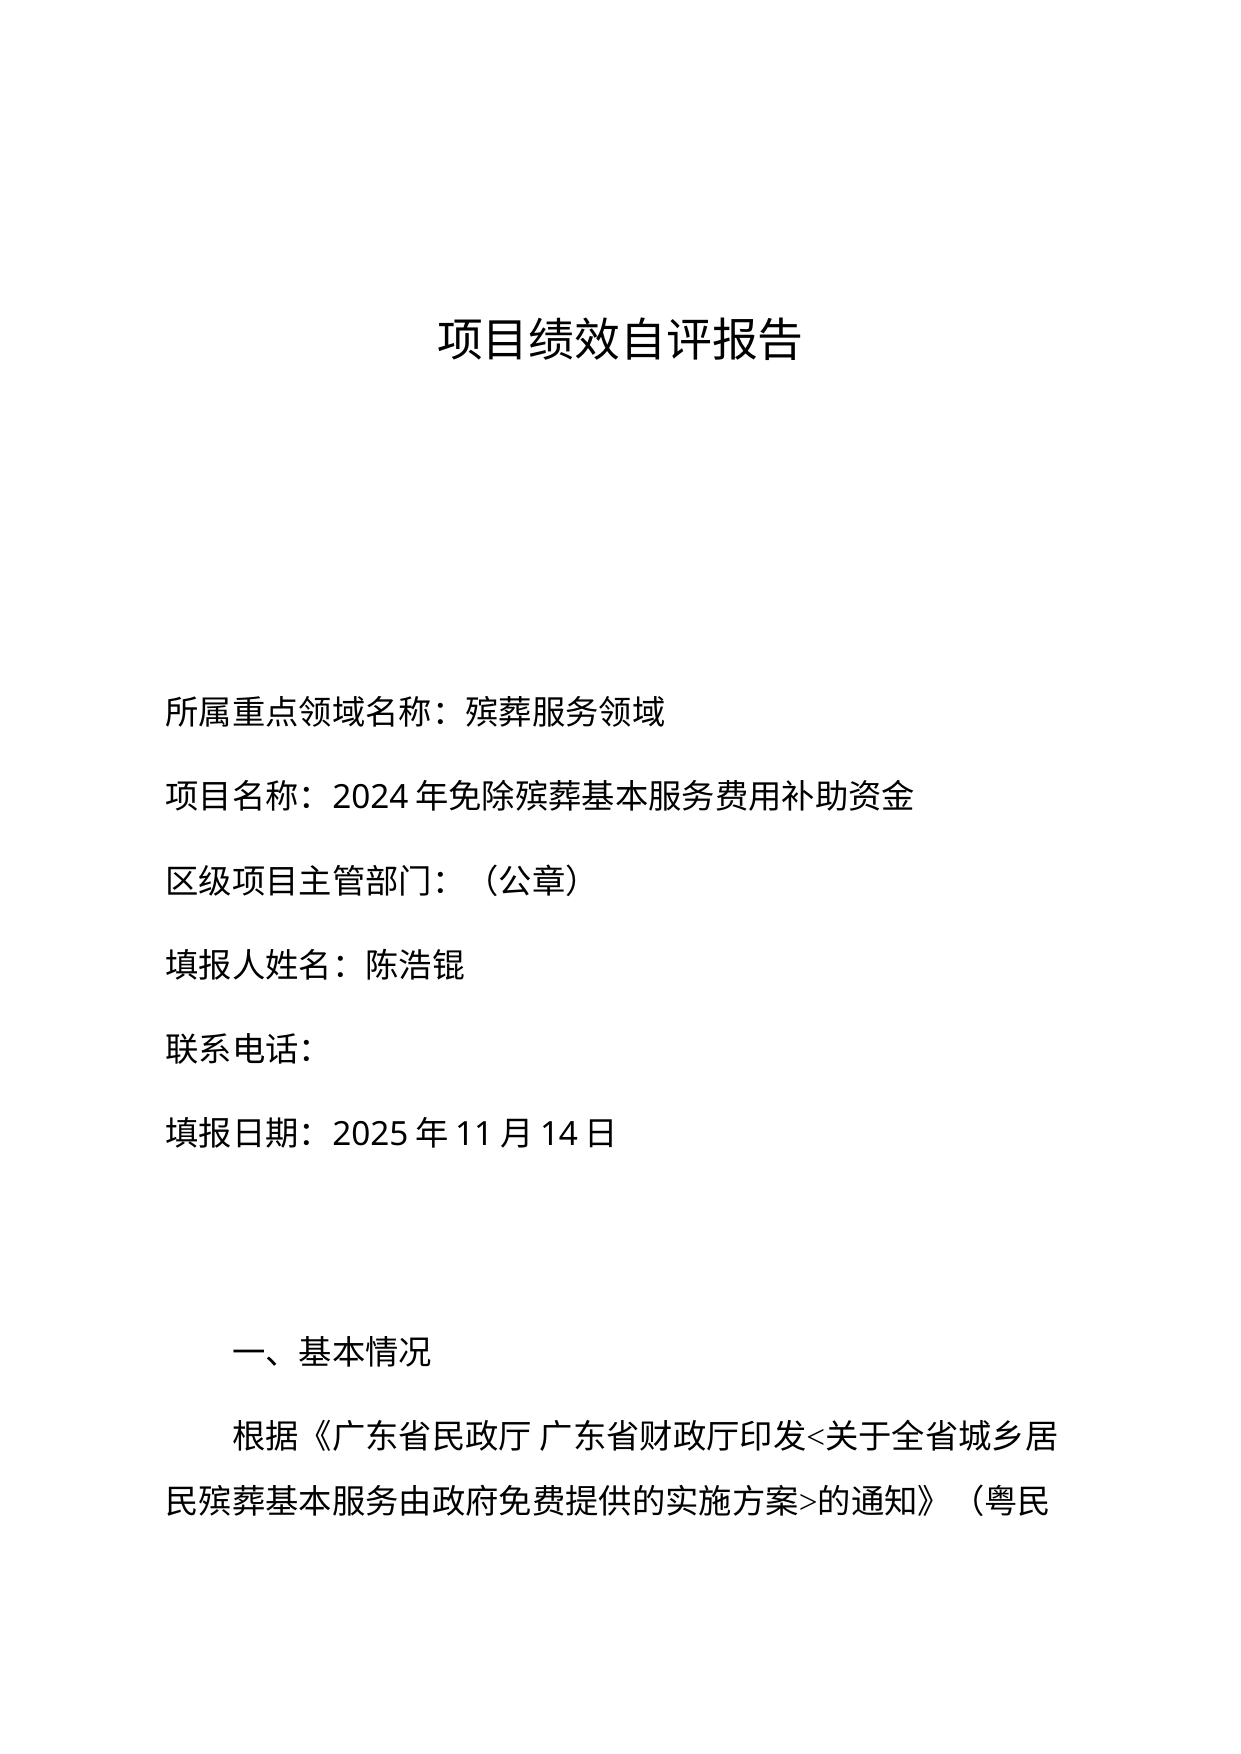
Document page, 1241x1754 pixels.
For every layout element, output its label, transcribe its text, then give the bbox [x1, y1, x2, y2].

text 联系电话： [165, 1015, 1075, 1080]
text 一、基本情况 [165, 1317, 1075, 1382]
text 区级项目主管部门：（公章） [165, 846, 1075, 911]
text 填报人姓名：陈浩锟 [165, 930, 1075, 995]
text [165, 1401, 1075, 1531]
text 所属重点领域名称：殡葬服务领域 [165, 677, 1075, 742]
text 项目名称：2024年免除殡葬基本服务费用补助资金 [165, 762, 1075, 827]
text 填报日期：2025年11月14日 [165, 1099, 1075, 1164]
text 项目绩效自评报告 [165, 287, 1075, 385]
